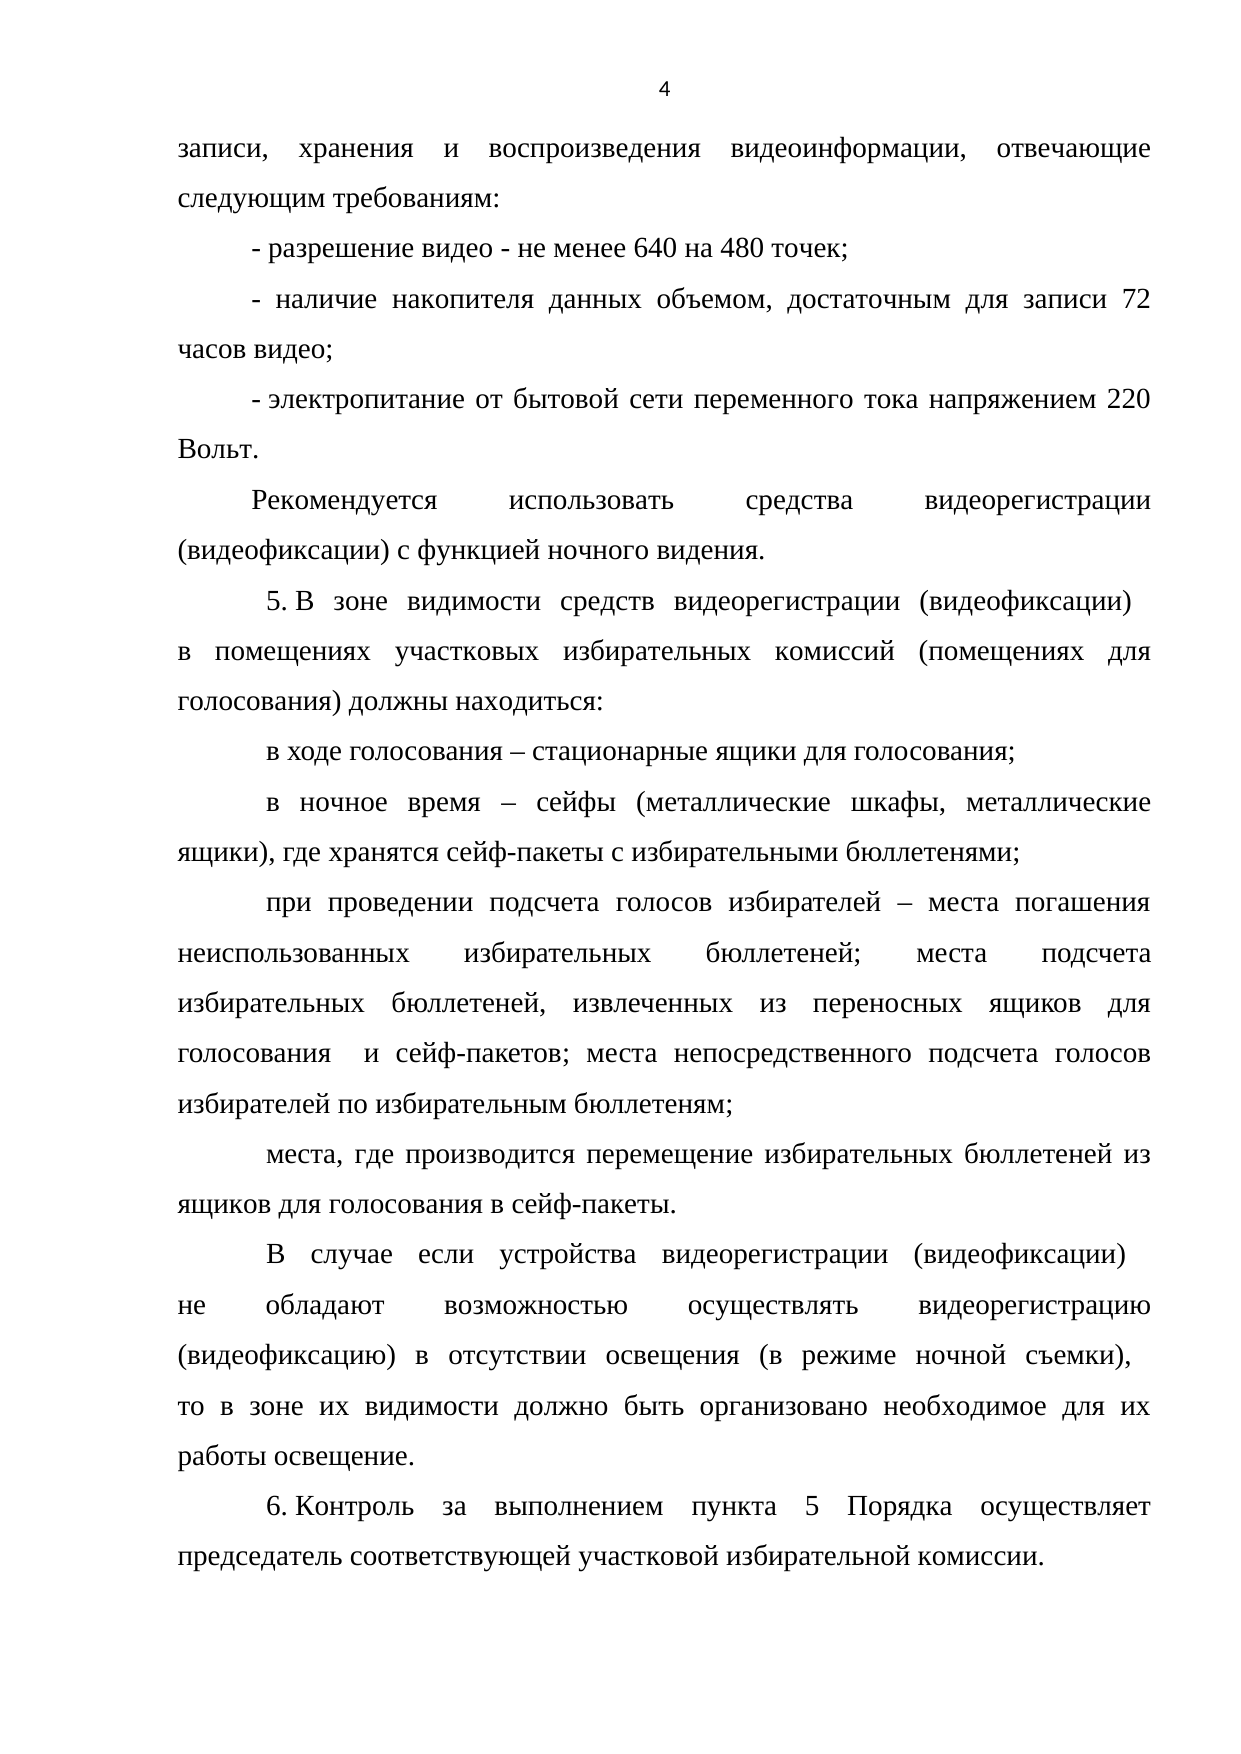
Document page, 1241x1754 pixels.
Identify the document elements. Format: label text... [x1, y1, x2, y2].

text - наличие накопителя данных объемом, достаточным для записи 72 часов видео; [177, 281, 1152, 364]
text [177, 130, 1152, 214]
text при проведении подсчета голосов избирателей – места погашения неиспользованных избирательных бюллетеней; места подсчета избирательных бюллетеней, извлеченных из переносных ящиков для голосования и сейф-пакетов; места непосредственного подсчета голосов избирателей по избирательным бюллетеням; [177, 884, 1152, 1119]
text в ночное время – сейфы (металлические шкафы, металлические ящики), где хранятся сейф-пакеты с избирательными бюллетенями; [177, 784, 1152, 868]
text - разрешение видео - не менее 640 на 480 точек; [177, 230, 1152, 264]
text В случае если устройства видеорегистрации (видеофиксации) не обладают возможностью осуществлять видеорегистрацию (видеофиксацию) в отсутствии освещения (в режиме ночной съемки), то в зоне их видимости должно быть организовано необходимое для их работы освещение. [177, 1237, 1152, 1471]
text 6. Контроль за выполнением пункта 5 Порядка осуществляет председатель соответствующей участковой избирательной комиссии. [177, 1488, 1152, 1572]
text места, где производится перемещение избирательных бюллетеней из ящиков для голосования в сейф-пакеты. [177, 1136, 1152, 1220]
text Рекомендуется использовать средства видеорегистрации (видеофиксации) с функцией ночного видения. [177, 482, 1152, 566]
text - электропитание от бытовой сети переменного тока напряжением 220 Вольт. [177, 381, 1152, 465]
text в ходе голосования – стационарные ящики для голосования; [177, 733, 1152, 767]
text 5. В зоне видимости средств видеорегистрации (видеофиксации) в помещениях участковых избирательных комиссий (помещениях для голосования) должны находиться: [177, 583, 1152, 717]
